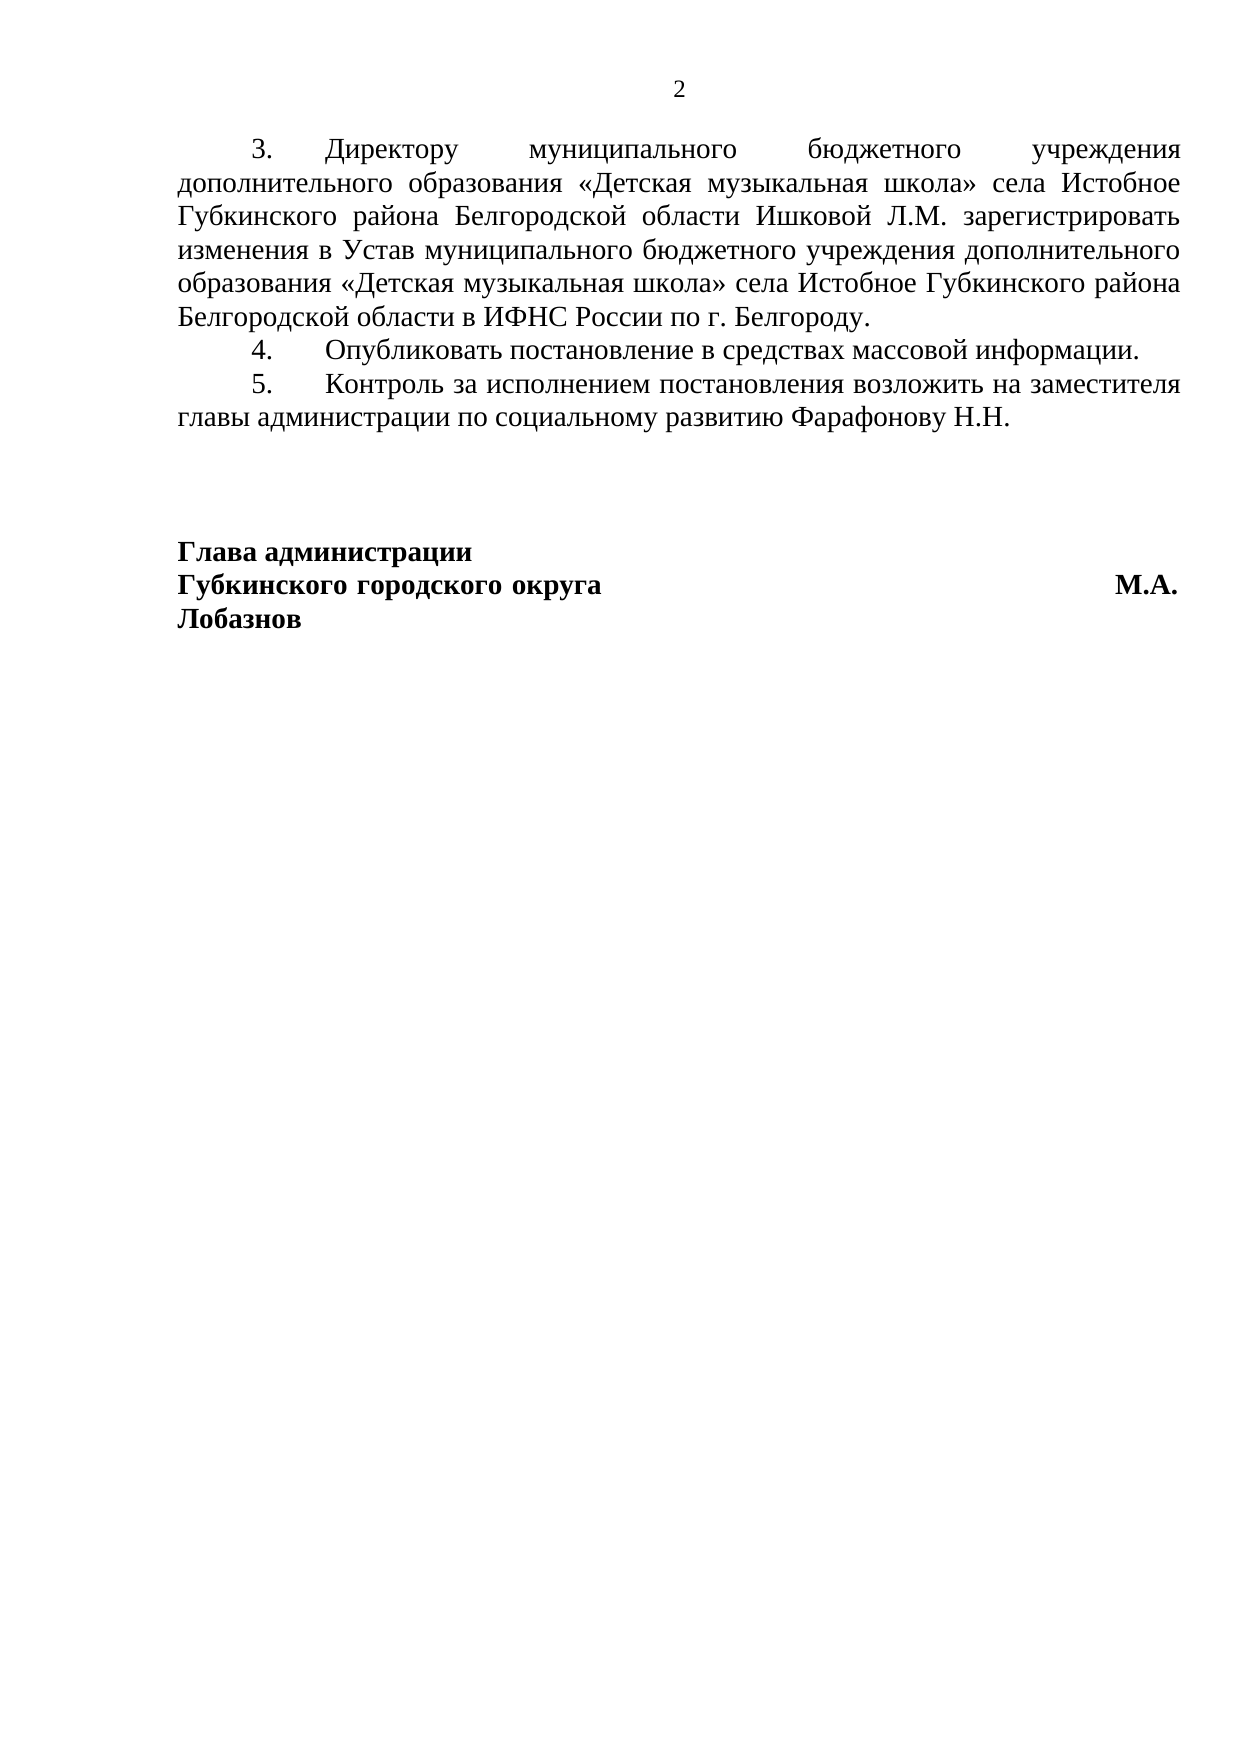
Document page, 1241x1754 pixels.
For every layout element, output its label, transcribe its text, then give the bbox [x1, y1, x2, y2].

text Глава администрации [177, 534, 1181, 567]
text Губкинского городского округа М.А. Лобазнов [177, 567, 1181, 634]
list Директору муниципального бюджетного учреждения дополнительного образования «Детская музыкальная школа» села Истобное Губкинского района Белгородской области Ишковой Л.М. зарегистрировать изменения в Устав муниципального бюджетного учреждения дополнительного образования «Детская музыкальная школа» села Истобное Губкинского района Белгородской области в ИФНС России по г. Белгороду. [177, 131, 1181, 332]
list Контроль за исполнением постановления возложить на заместителя главы администрации по социальному развитию Фарафонову Н.Н. [177, 366, 1181, 433]
list Опубликовать постановление в средствах массовой информации. [177, 332, 1181, 366]
